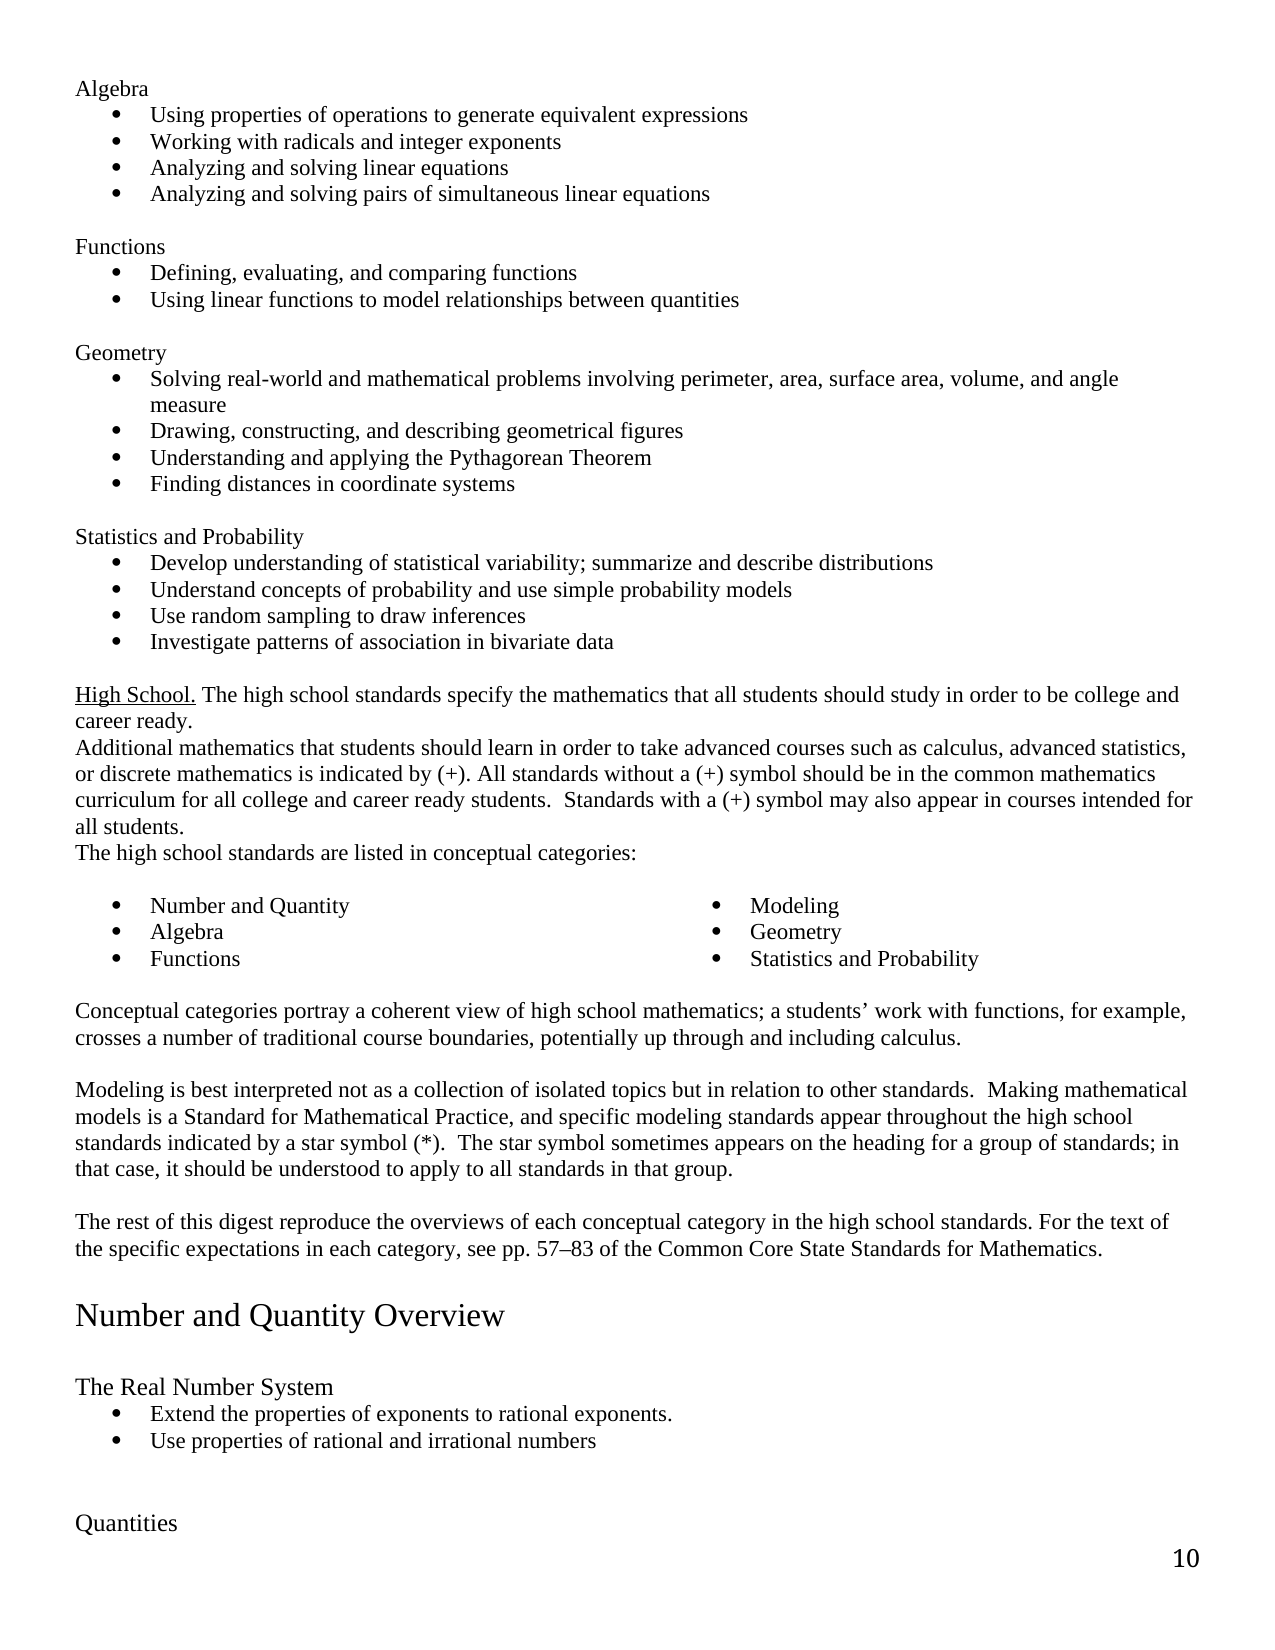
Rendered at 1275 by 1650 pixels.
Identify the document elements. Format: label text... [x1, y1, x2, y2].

list Analyzing and solving linear equations [112, 154, 1200, 180]
list Use properties of rational and irrational numbers [112, 1427, 1200, 1453]
list Extend the properties of exponents to rational exponents. [112, 1400, 1200, 1427]
text The Real Number System [75, 1372, 1200, 1400]
list Understanding and applying the Pythagorean Theorem [112, 444, 1200, 470]
text Quantities [75, 1508, 1200, 1537]
list Modeling [712, 892, 1200, 918]
list Using properties of operations to generate equivalent expressions [112, 101, 1200, 128]
list Number and Quantity [112, 892, 600, 918]
list Working with radicals and integer exponents [112, 128, 1200, 154]
text The high school standards are listed in conceptual categories: [75, 839, 1200, 866]
list Understand concepts of probability and use simple probability models [112, 576, 1200, 602]
list Use random sampling to draw inferences [112, 602, 1200, 628]
list Geometry [712, 918, 1200, 945]
text Conceptual categories portray a coherent view of high school mathematics; a students’ work with functions, for example, crosses a number of traditional course boundaries, potentially up through and including calculus. [75, 997, 1200, 1050]
text Additional mathematics that students should learn in order to take advanced courses such as calculus, advanced statistics, or discrete mathematics is indicated by (+). All standards without a (+) symbol should be in the common mathematics curriculum for all college and career ready students. Standards with a (+) symbol may also appear in courses intended for all students. [75, 734, 1200, 839]
list Finding distances in coordinate systems [112, 470, 1200, 497]
text Algebra [75, 75, 1200, 101]
text Functions [75, 233, 1200, 259]
text Statistics and Probability [75, 523, 1200, 549]
list Develop understanding of statistical variability; summarize and describe distributions [112, 549, 1200, 576]
list Functions [112, 945, 600, 971]
list Algebra [112, 918, 600, 945]
list Using linear functions to model relationships between quantities [112, 286, 1200, 312]
list Drawing, constructing, and describing geometrical figures [112, 418, 1200, 444]
text High School. The high school standards specify the mathematics that all students should study in order to be college and career ready. [75, 681, 1200, 734]
list Solving real-world and mathematical problems involving perimeter, area, surface area, volume, and angle measure [112, 365, 1200, 418]
list Defining, evaluating, and comparing functions [112, 259, 1200, 286]
text Geometry [75, 338, 1200, 365]
text Number and Quantity Overview [75, 1295, 1200, 1333]
text The rest of this digest reproduce the overviews of each conceptual category in the high school standards. For the text of the specific expectations in each category, see pp. 57–83 of the Common Core State Standards for Mathematics. [75, 1208, 1200, 1261]
list Statistics and Probability [712, 945, 1200, 971]
list Analyzing and solving pairs of simultaneous linear equations [112, 180, 1200, 207]
list Investigate patterns of association in bivariate data [112, 628, 1200, 655]
text Modeling is best interpreted not as a collection of isolated topics but in relation to other standards. Making mathematical models is a Standard for Mathematical Practice, and specific modeling standards appear throughout the high school standards indicated by a star symbol (*). The star symbol sometimes appears on the heading for a group of standards; in that case, it should be understood to apply to all standards in that group. [75, 1076, 1200, 1182]
